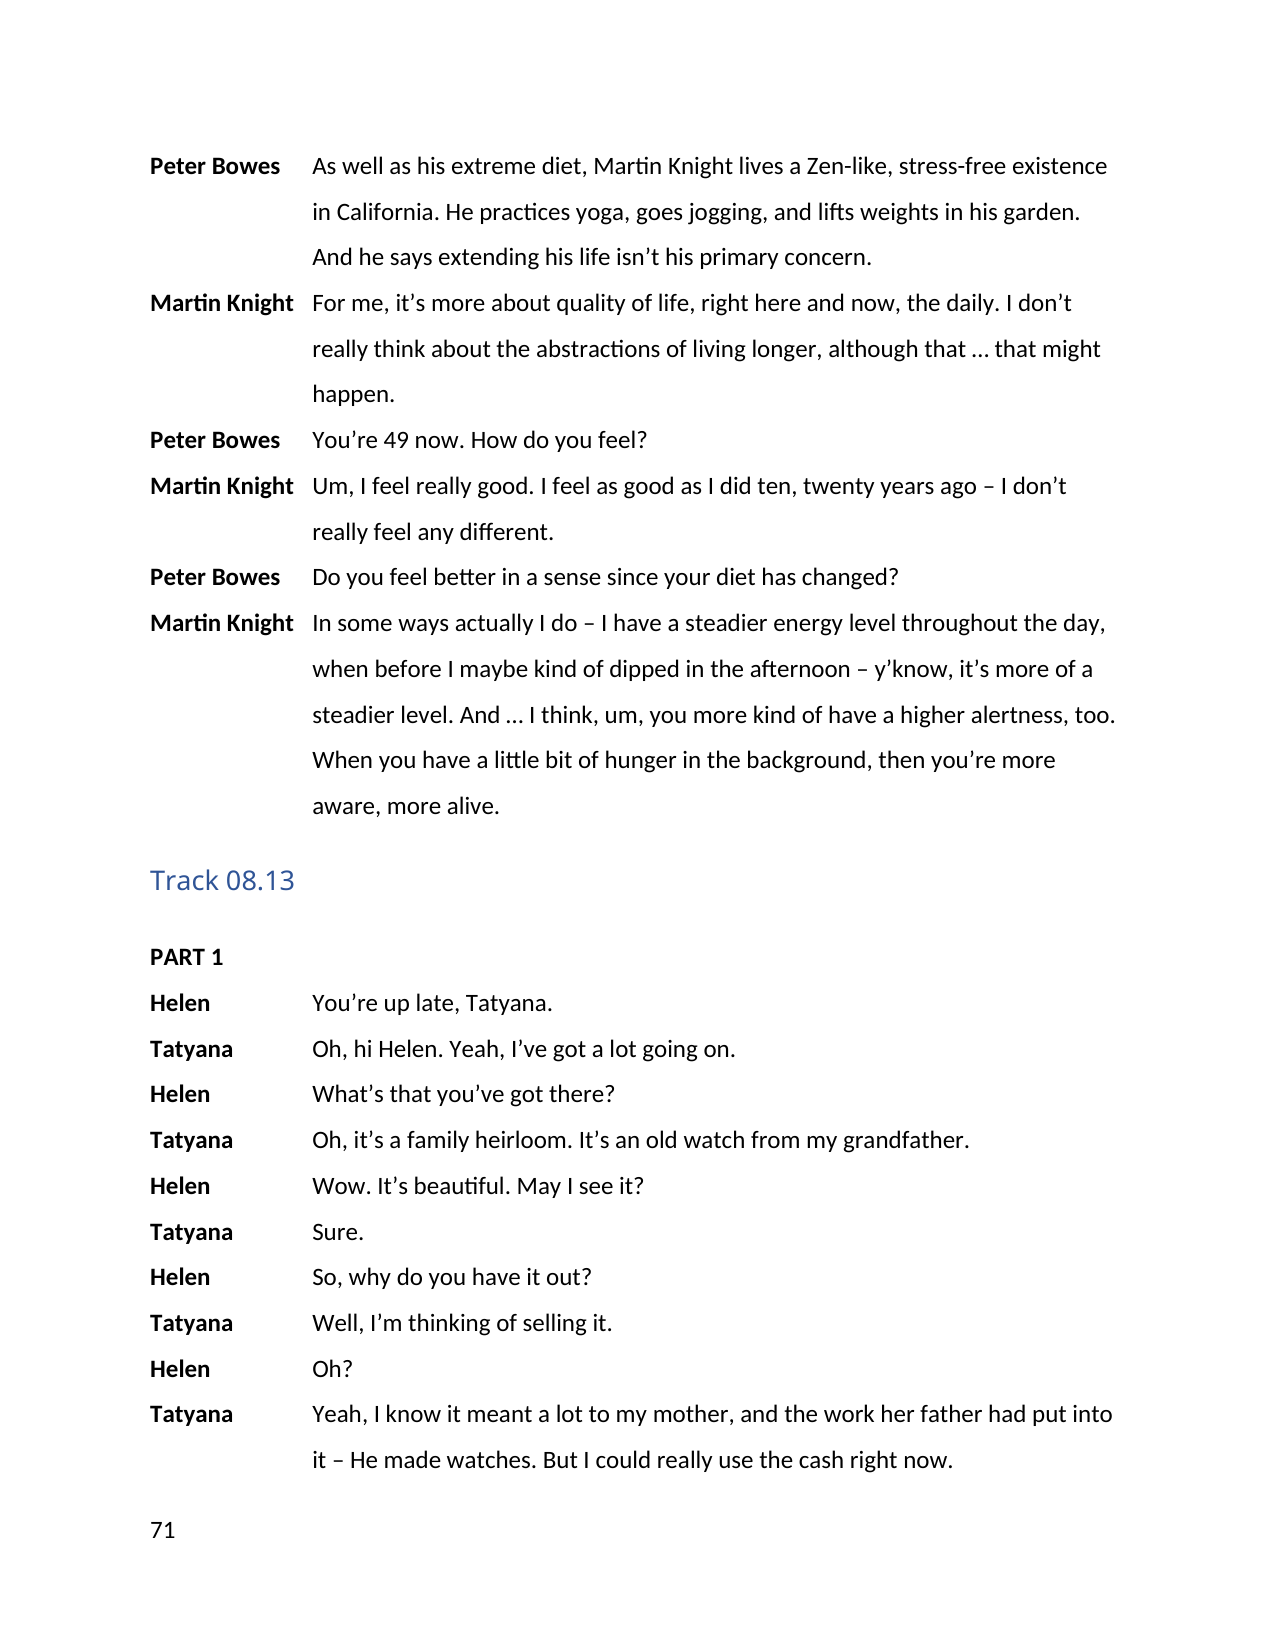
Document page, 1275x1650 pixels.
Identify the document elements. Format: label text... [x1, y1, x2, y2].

text Tatyana Well, I’m thinking of selling it. [150, 1307, 1125, 1338]
text Helen You’re up late, Tatyana. [150, 987, 1125, 1017]
text Peter Bowes As well as his extreme diet, Martin Knight lives a Zen-like, stress-free existence in California. He practices yoga, goes jogging, and lifts weights in his garden. And he says extending his life isn’t his primary concern. [150, 150, 1125, 272]
text Helen So, why do you have it out? [150, 1261, 1125, 1292]
text Tatyana Oh, it’s a family heirloom. It’s an old watch from my grandfather. [150, 1124, 1125, 1155]
text Peter Bowes You’re 49 now. How do you feel? [150, 424, 1125, 455]
text Tatyana Yeah, I know it meant a lot to my mother, and the work her father had put into it – He made watches. But I could really use the cash right now. [150, 1398, 1125, 1475]
text Helen Wow. It’s beautiful. May I see it? [150, 1170, 1125, 1200]
text Peter Bowes Do you feel better in a sense since your diet has changed? [150, 562, 1125, 592]
text Helen What’s that you’ve got there? [150, 1078, 1125, 1109]
text Helen Oh? [150, 1353, 1125, 1383]
text PART 1 [150, 941, 1125, 972]
text Martin Knight In some ways actually I do – I have a steadier energy level throughout the day, when before I maybe kind of dipped in the afternoon – y’know, it’s more of a steadier level. And … I think, um, you more kind of have a higher alertness, too. When you have a little bit of hunger in the background, then you’re more aware, more alive. [150, 607, 1125, 821]
text Martin Knight For me, it’s more about quality of life, right here and now, the daily. I don’t really think about the abstractions of living longer, although that … that might happen. [150, 287, 1125, 409]
text Tatyana Oh, hi Helen. Yeah, I’ve got a lot going on. [150, 1033, 1125, 1063]
subtitle Track 08.13 [150, 861, 1125, 898]
text Tatyana Sure. [150, 1216, 1125, 1246]
text Martin Knight Um, I feel really good. I feel as good as I did ten, twenty years ago – I don’t really feel any different. [150, 470, 1125, 546]
